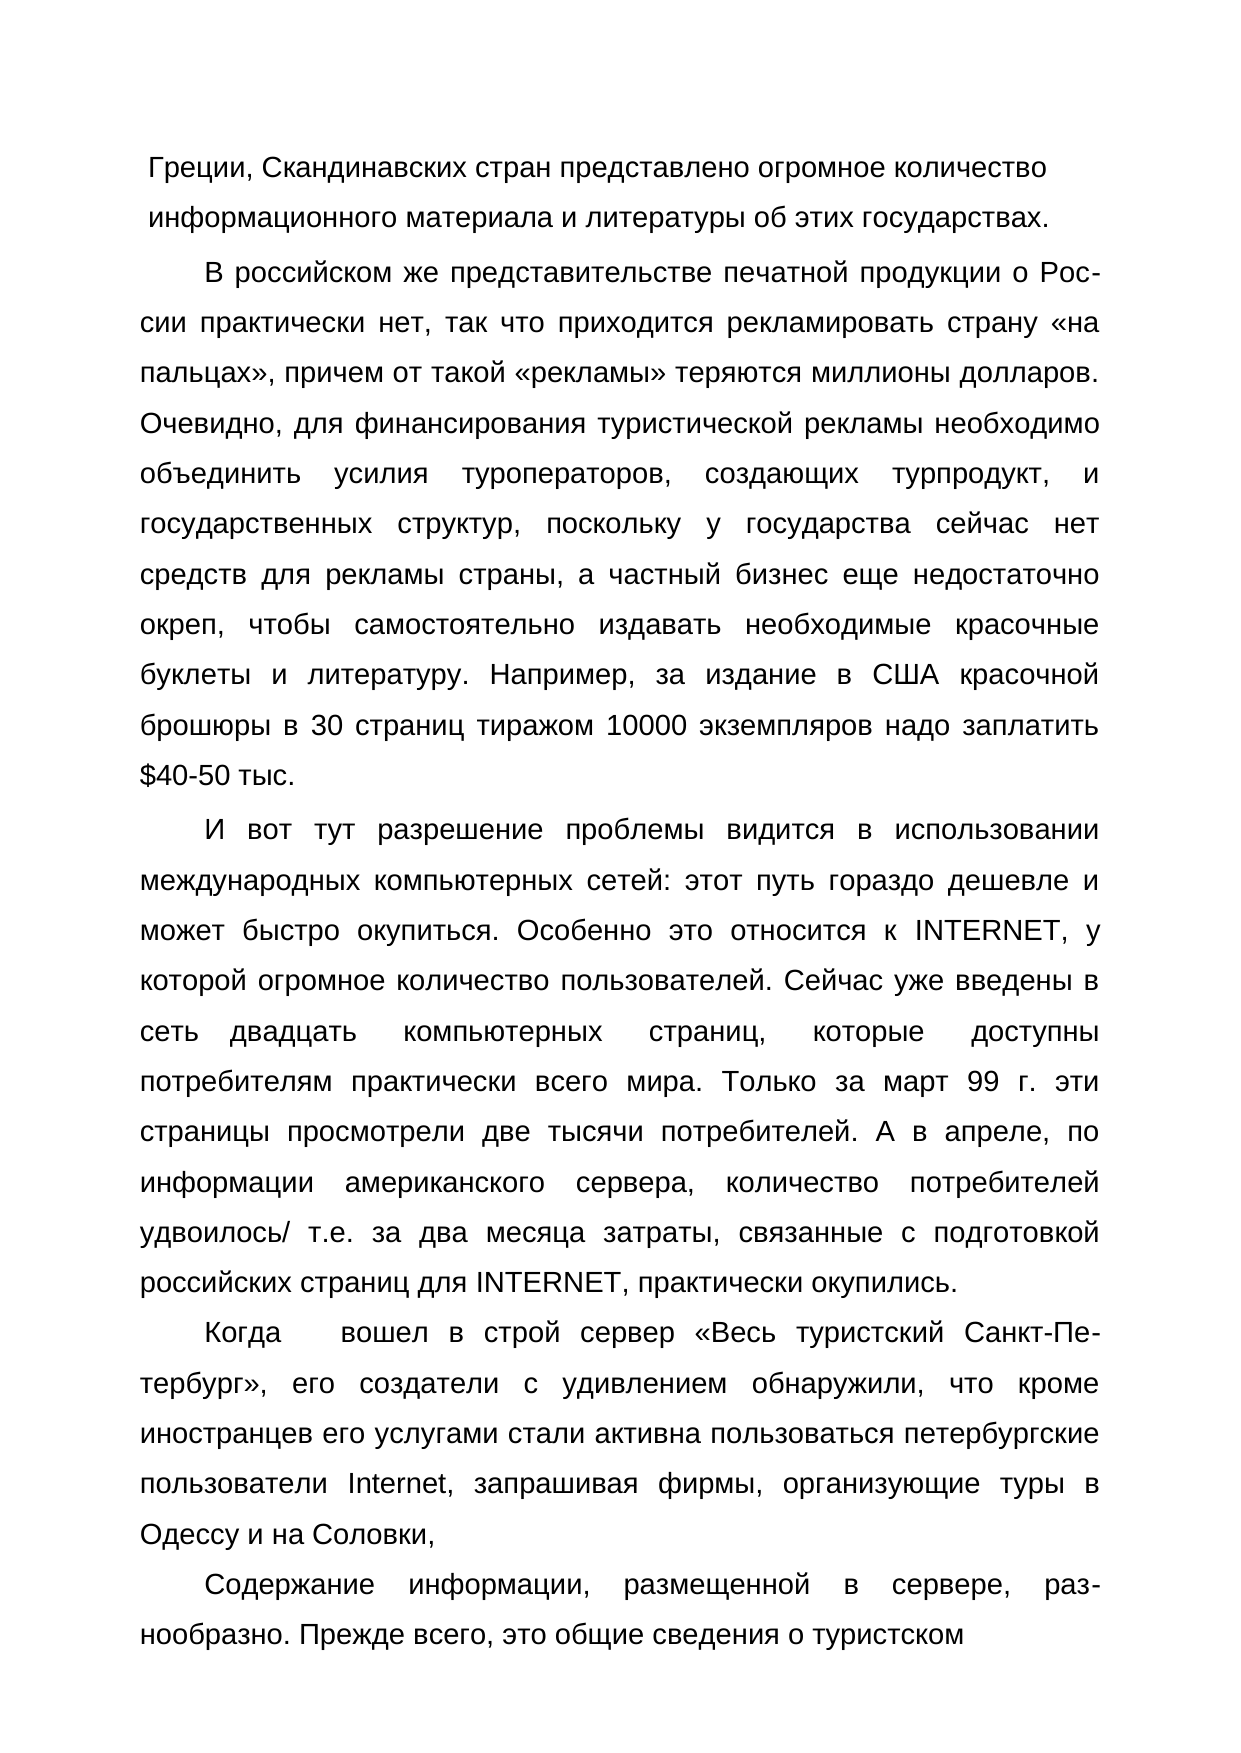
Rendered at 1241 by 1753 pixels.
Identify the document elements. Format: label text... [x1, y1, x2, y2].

text Когда вошел в строй сервер «Весь туристский Санкт-Петербург», его создатели с удивлением обнаружили, что кроме иностранцев его услугами стали активна пользоваться петербургские пользователи Internet, запрашивая фирмы, организующие туры в Одессу и на Соловки, [139, 1316, 1101, 1550]
text В российском же представительстве печатной продукции о России практически нет, так что приходится рекламировать страну «на пальцах», причем от такой «рекламы» теряются миллионы долларов. Очевидно, для финансирования туристической рекламы необходимо объединить усилия туроператоров, создающих турпродукт, и государственных структур, поскольку у государства сейчас нет средств для рекламы страны, а частный бизнес еще недостаточно окреп, чтобы самостоятельно издавать необходимые красочные буклеты и литературу. Например, за издание в США красочной брошюры в 30 страниц тиражом 10000 экземпляров надо заплатить $40-50 тыс. [139, 255, 1101, 791]
text И вот тут разрешение проблемы видится в использовании международных компьютерных сетей: этот путь гораздо дешевле и может быстро окупиться. Особенно это относится к INTERNET, у которой огромное количество пользователей. Сейчас уже введены в сеть двадцать компьютерных страниц, которые доступны потребителям практически всего мира. Только за март 99 г. эти страницы просмотрели две тысячи потребителей. А в апреле, по информации американского сервера, количество потребителей удвоилось/ т.е. за два месяца затраты, связанные с подготовкой российских страниц для INTERNET, практически окупились. [139, 812, 1101, 1299]
text Греции, Скандинавских стран представлено огромное количество информационного материала и литературы об этих государствах. [148, 150, 1101, 234]
text Содержание информации, размещенной в сервере, разнообразно. Прежде всего, это общие сведения о туристском [139, 1567, 1101, 1651]
